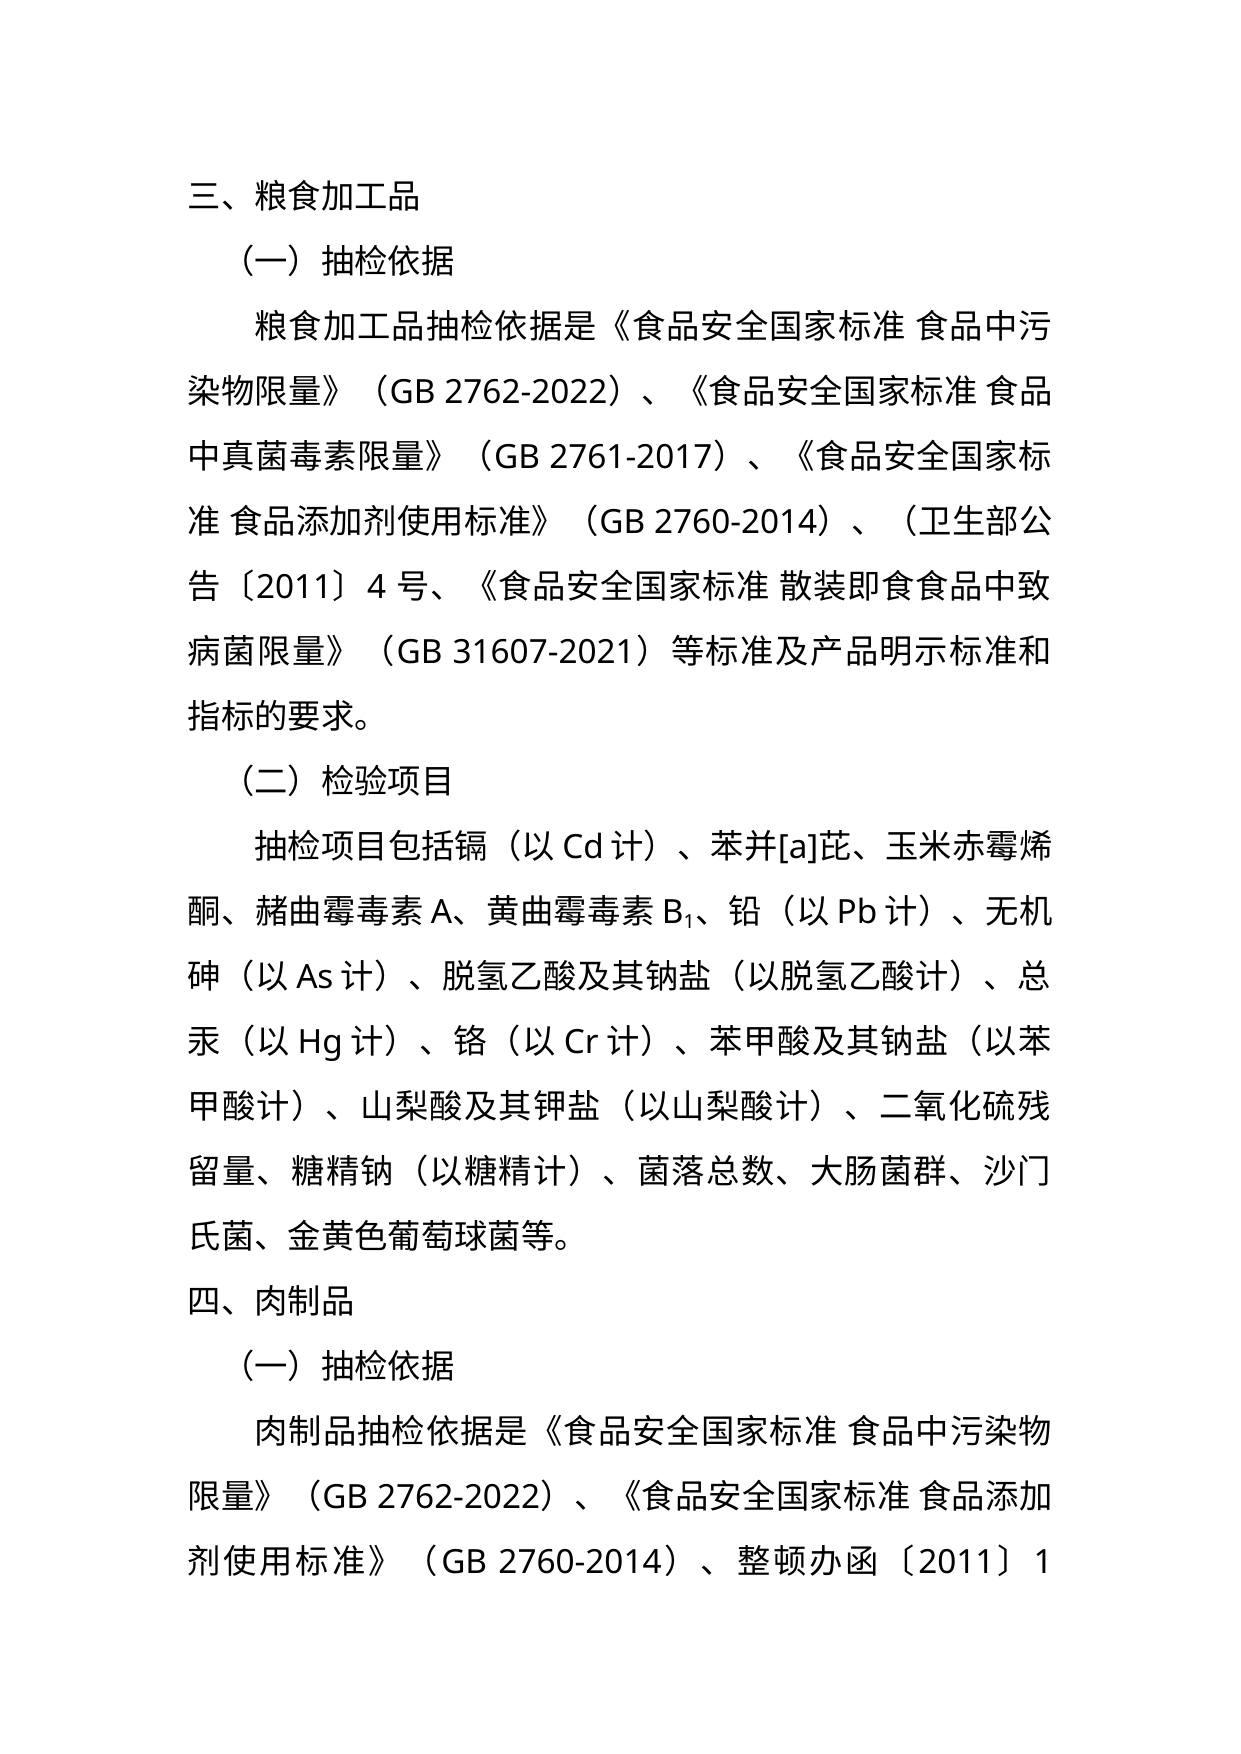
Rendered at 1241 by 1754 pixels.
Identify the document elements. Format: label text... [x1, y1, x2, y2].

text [187, 1397, 1053, 1592]
text （一）抽检依据 [187, 1332, 1053, 1397]
text （一）抽检依据 [187, 227, 1053, 292]
subtitle 四、肉制品 [187, 1267, 1053, 1332]
text （二）检验项目 [187, 747, 1053, 812]
text 粮食加工品抽检依据是《食品安全国家标准 食品中污染物限量》（GB 2762-2022）、《食品安全国家标准 食品中真菌毒素限量》（GB 2761-2017）、《食品安全国家标准 食品添加剂使用标准》（GB 2760-2014）、（卫生部公告〔2011〕4 号、《食品安全国家标准 散装即食食品中致病菌限量》（GB 31607-2021）等标准及产品明示标准和指标的要求。 [187, 292, 1053, 747]
text 抽检项目包括镉（以Cd计）、苯并[a]芘、玉米赤霉烯酮、赭曲霉毒素A、黄曲霉毒素B1、铅（以Pb计）、无机砷（以As计）、脱氢乙酸及其钠盐（以脱氢乙酸计）、总汞（以Hg计）、铬（以Cr计）、苯甲酸及其钠盐（以苯甲酸计）、山梨酸及其钾盐（以山梨酸计）、二氧化硫残留量、糖精钠（以糖精计）、菌落总数、大肠菌群、沙门氏菌、金黄色葡萄球菌等。 [187, 812, 1053, 1267]
subtitle 三、粮食加工品 [187, 162, 1053, 227]
